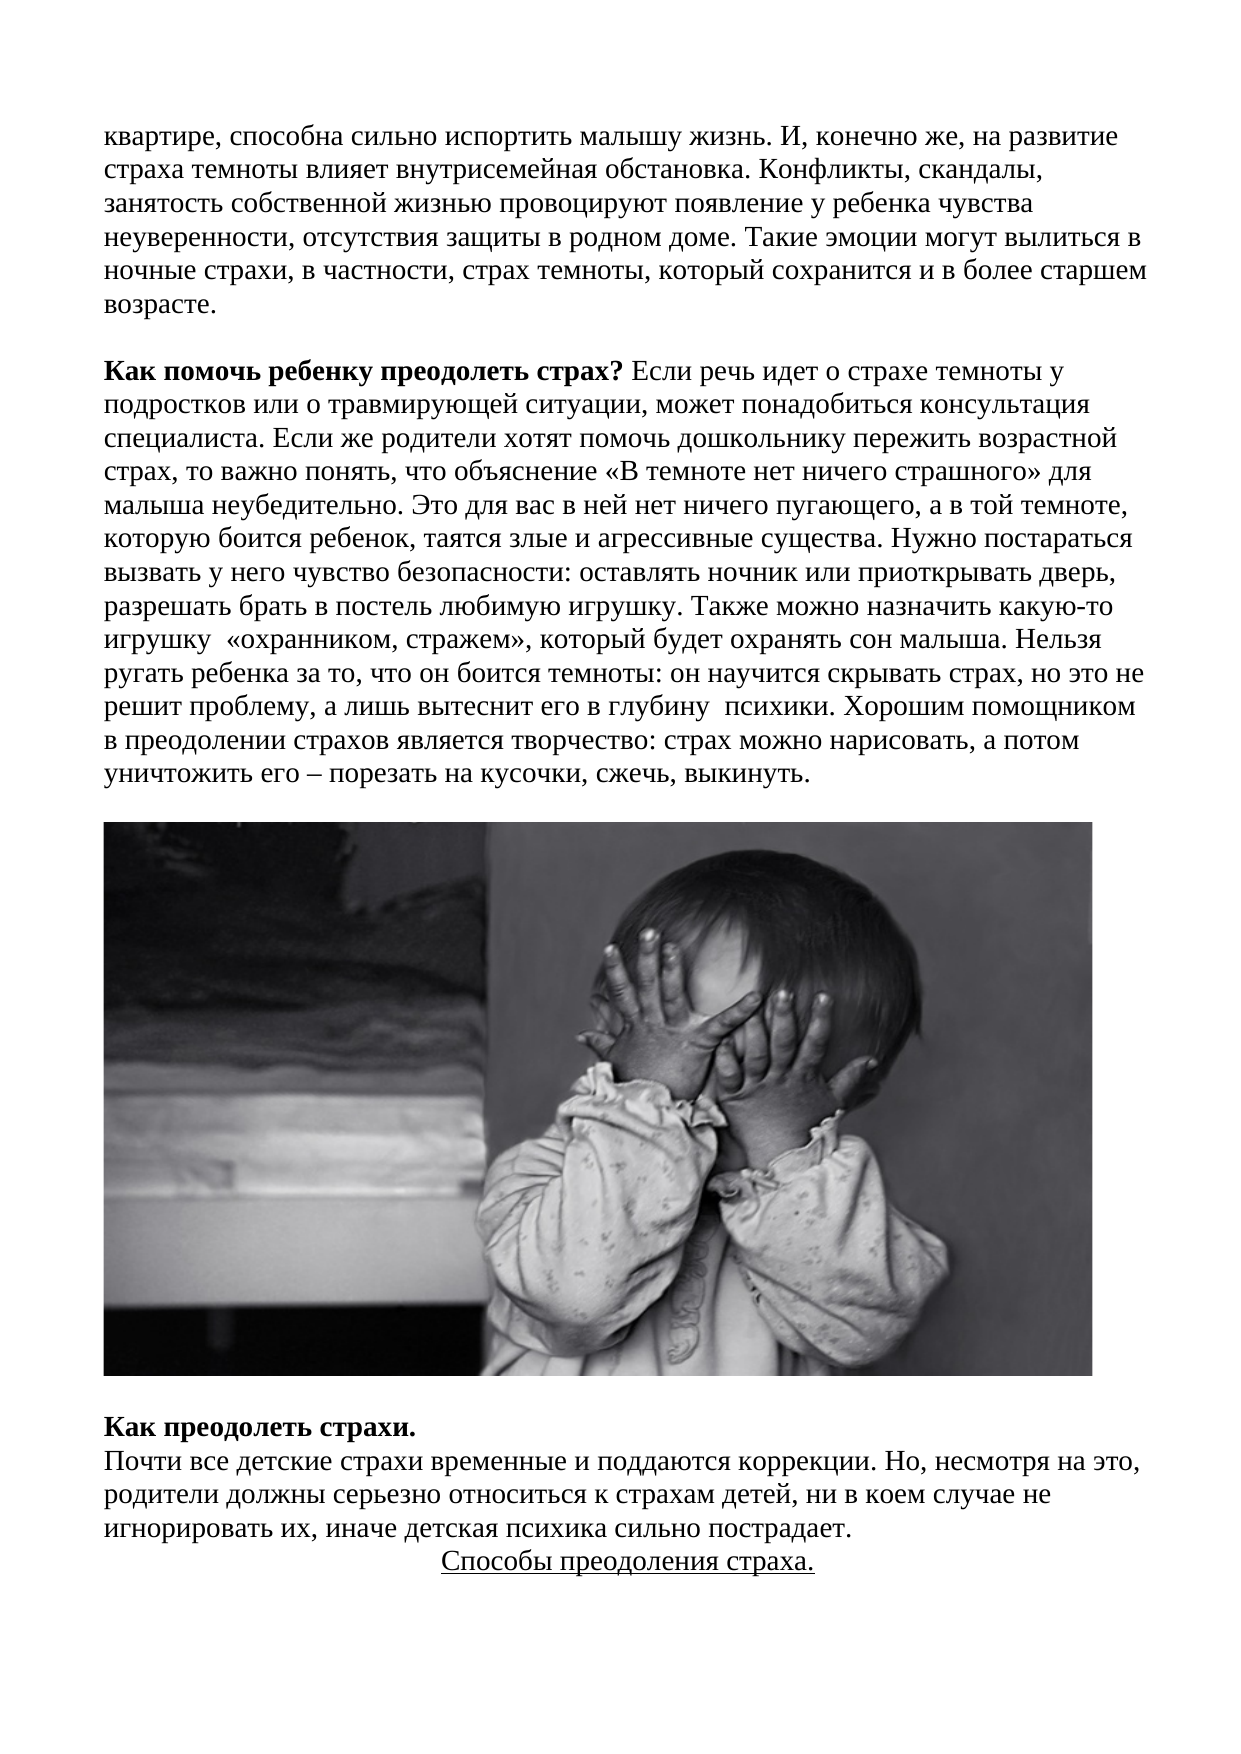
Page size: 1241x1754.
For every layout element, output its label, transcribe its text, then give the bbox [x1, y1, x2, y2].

text Способы преодоления страха. [103, 1543, 1152, 1577]
picture [103, 822, 1093, 1376]
text Почти все детские страхи временные и поддаются коррекции. Но, несмотря на это, родители должны серьезно относиться к страхам детей, ни в коем случае не игнорировать их, иначе детская психика сильно пострадает. [103, 1443, 1152, 1543]
text Как помочь ребенку преодолеть страх? Если речь идет о страхе темноты у подростков или о травмирующей ситуации, может понадобиться консультация специалиста. Если же родители хотят помочь дошкольнику пережить возрастной страх, то важно понять, что объяснение «В темноте нет ничего страшного» для малыша неубедительно. Это для вас в ней нет ничего пугающего, а в той темноте, которую боится ребенок, таятся злые и агрессивные существа. Нужно постараться вызвать у него чувство безопасности: оставлять ночник или приоткрывать дверь, разрешать брать в постель любимую игрушку. Также можно назначить какую-то игрушку «охранником, стражем», который будет охранять сон малыша. Нельзя ругать ребенка за то, что он боится темноты: он научится скрывать страх, но это не решит проблему, а лишь вытеснит его в глубину психики. Хорошим помощником в преодолении страхов является творчество: страх можно нарисовать, а потом уничтожить его – порезать на кусочки, сжечь, выкинуть. [103, 353, 1152, 789]
text Как преодолеть страхи. [103, 1409, 1152, 1443]
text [103, 118, 1152, 319]
